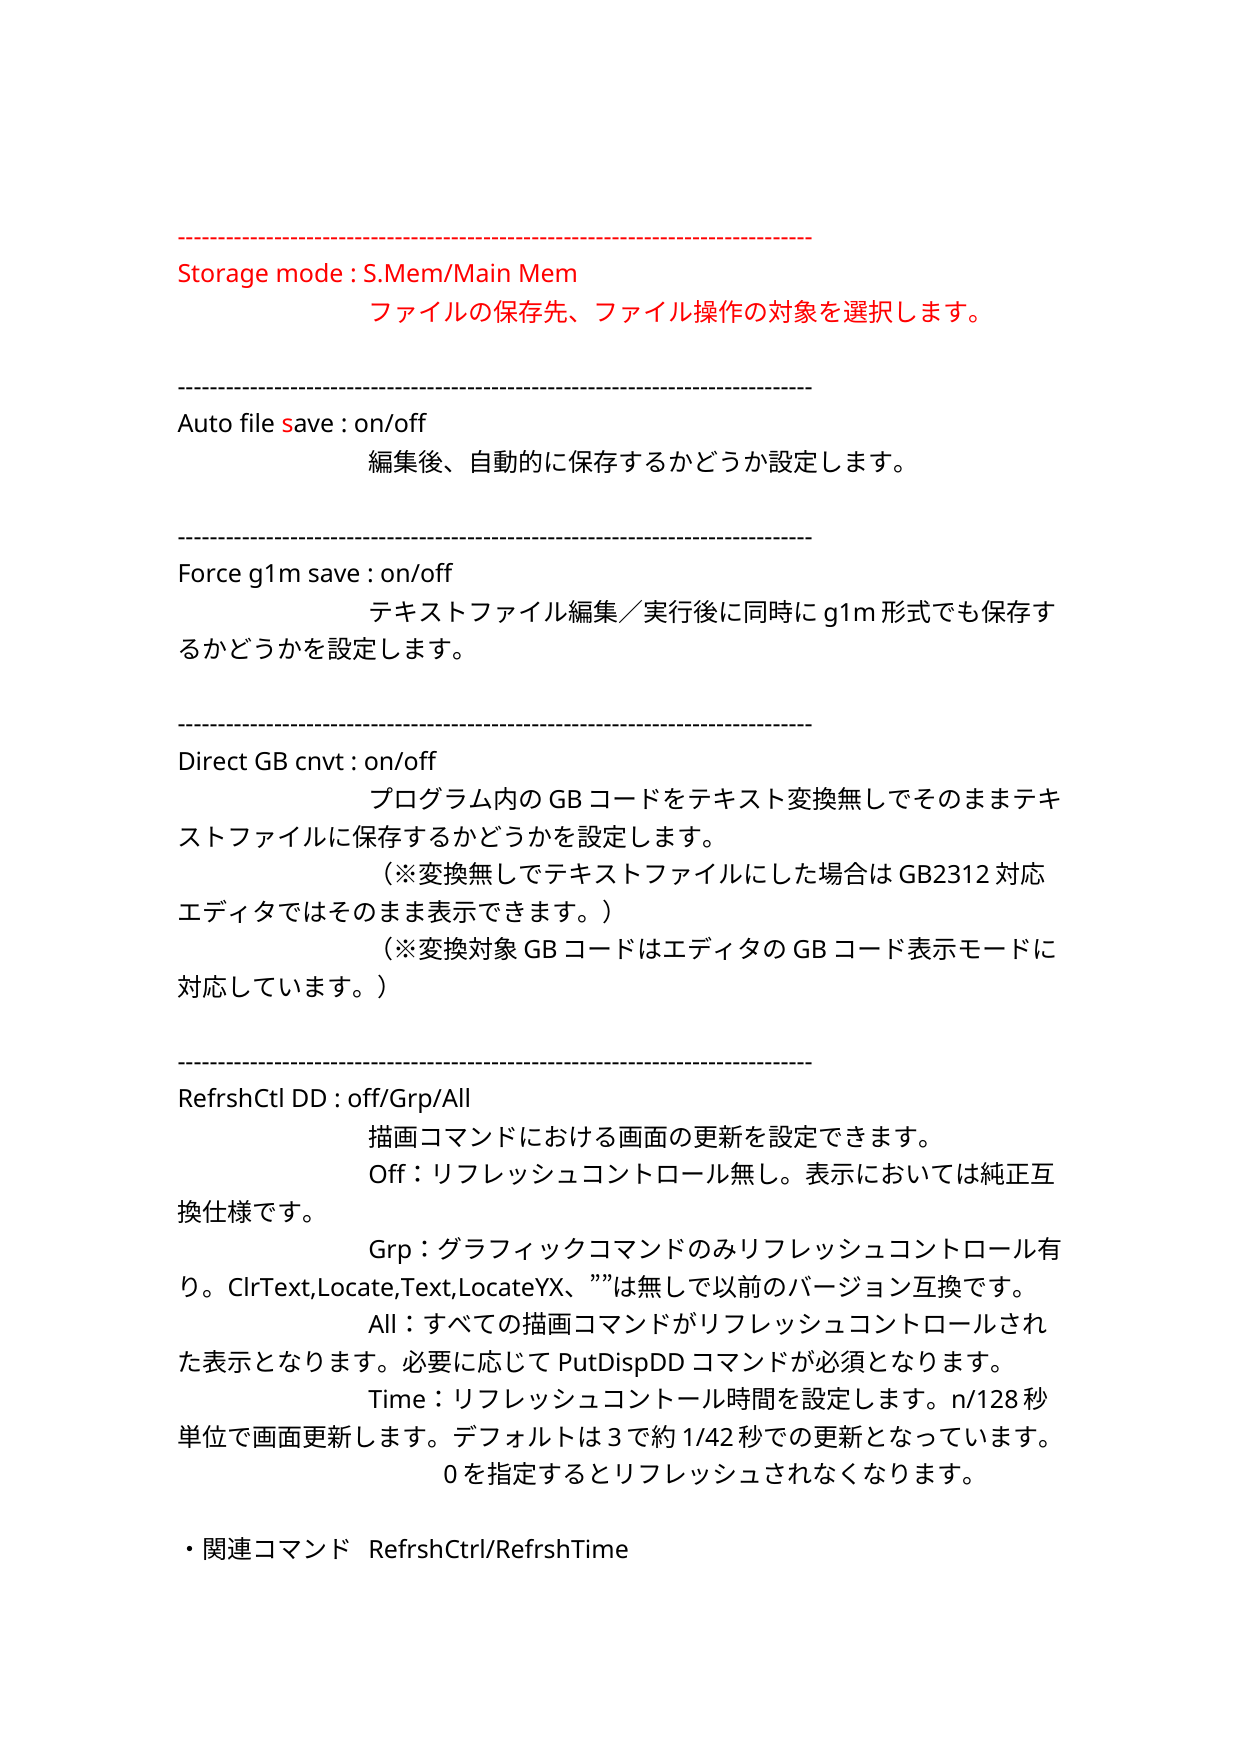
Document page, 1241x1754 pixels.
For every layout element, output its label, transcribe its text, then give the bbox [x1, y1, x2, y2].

text Force g1m save : on/off [177, 554, 1063, 592]
text Direct GB cnvt : on/off [177, 742, 1063, 779]
text ・関連コマンド RefrshCtrl/RefrshTime [177, 1529, 1063, 1567]
text ------------------------------------------------------------------------------- [177, 517, 1063, 554]
text Grp：グラフィックコマンドのみリフレッシュコントロール有り。ClrText,Locate,Text,LocateYX、””は無しで以前のバージョン互換です。 [177, 1229, 1063, 1304]
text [177, 217, 1063, 254]
text テキストファイル編集／実行後に同時にg1m形式でも保存するかどうかを設定します。 [177, 592, 1063, 667]
text All：すべての描画コマンドがリフレッシュコントロールされた表示となります。必要に応じてPutDispDDコマンドが必須となります。 [177, 1304, 1063, 1379]
text ファイルの保存先、ファイル操作の対象を選択します。 [177, 292, 1063, 329]
text Storage mode : S.Mem/Main Mem [177, 254, 1063, 292]
text プログラム内のGBコードをテキスト変換無しでそのままテキストファイルに保存するかどうかを設定します。 [177, 779, 1063, 854]
text RefrshCtl DD : off/Grp/All [177, 1079, 1063, 1117]
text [177, 367, 1063, 404]
text 描画コマンドにおける画面の更新を設定できます。 [177, 1117, 1063, 1154]
text （※変換対象GBコードはエディタのGBコード表示モードに対応しています。） [177, 929, 1063, 1004]
text Time：リフレッシュコントール時間を設定します。n/128秒単位で画面更新します。デフォルトは3で約1/42秒での更新となっています。 [177, 1379, 1063, 1454]
text 編集後、自動的に保存するかどうか設定します。 [177, 442, 1063, 479]
text ------------------------------------------------------------------------------- [177, 704, 1063, 742]
text Off：リフレッシュコントロール無し。表示においては純正互換仕様です。 [177, 1154, 1063, 1229]
text （※変換無しでテキストファイルにした場合はGB2312対応エディタではそのまま表示できます。） [177, 854, 1063, 929]
text 0を指定するとリフレッシュされなくなります。 [177, 1454, 1063, 1492]
text ------------------------------------------------------------------------------- [177, 1042, 1063, 1079]
text Auto file save : on/off [177, 404, 1063, 442]
